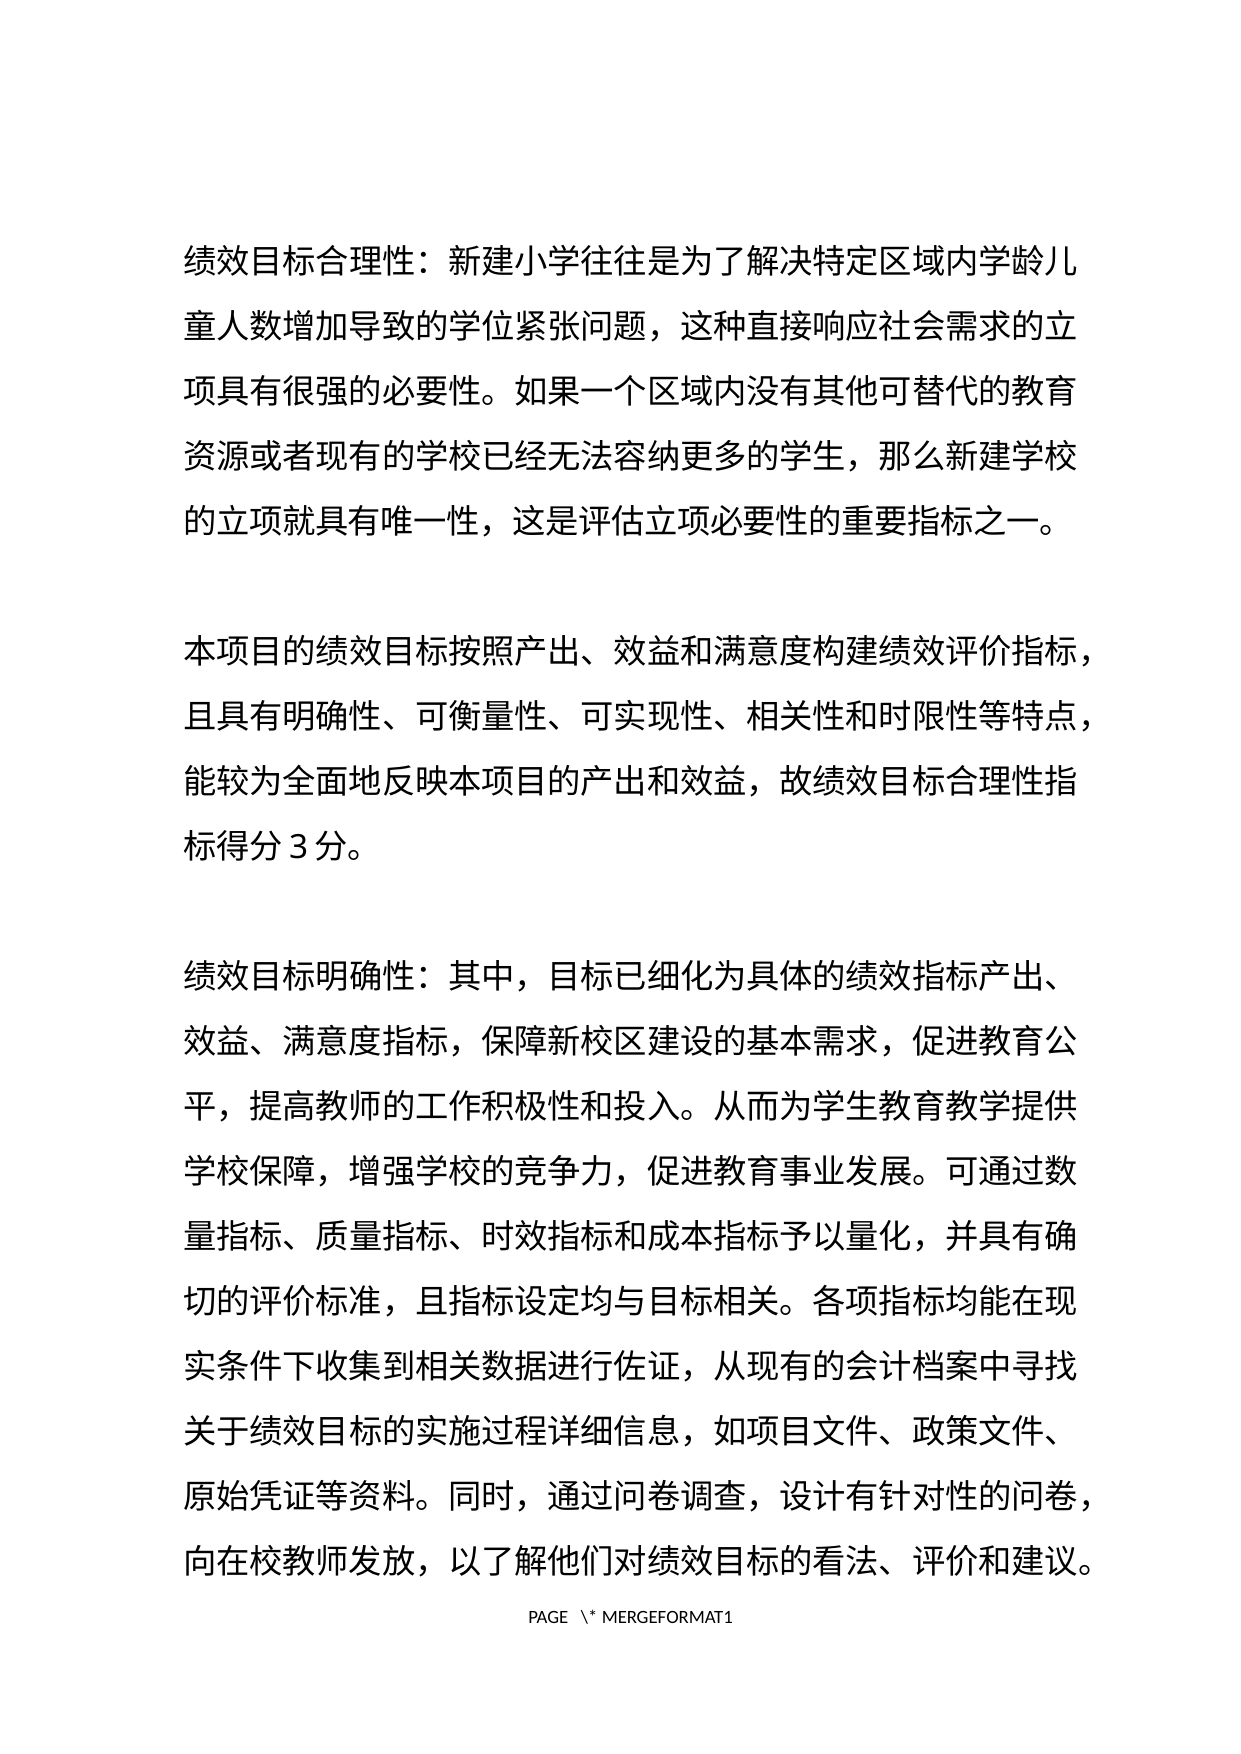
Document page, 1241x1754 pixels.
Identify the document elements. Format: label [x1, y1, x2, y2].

text [183, 162, 1078, 1592]
